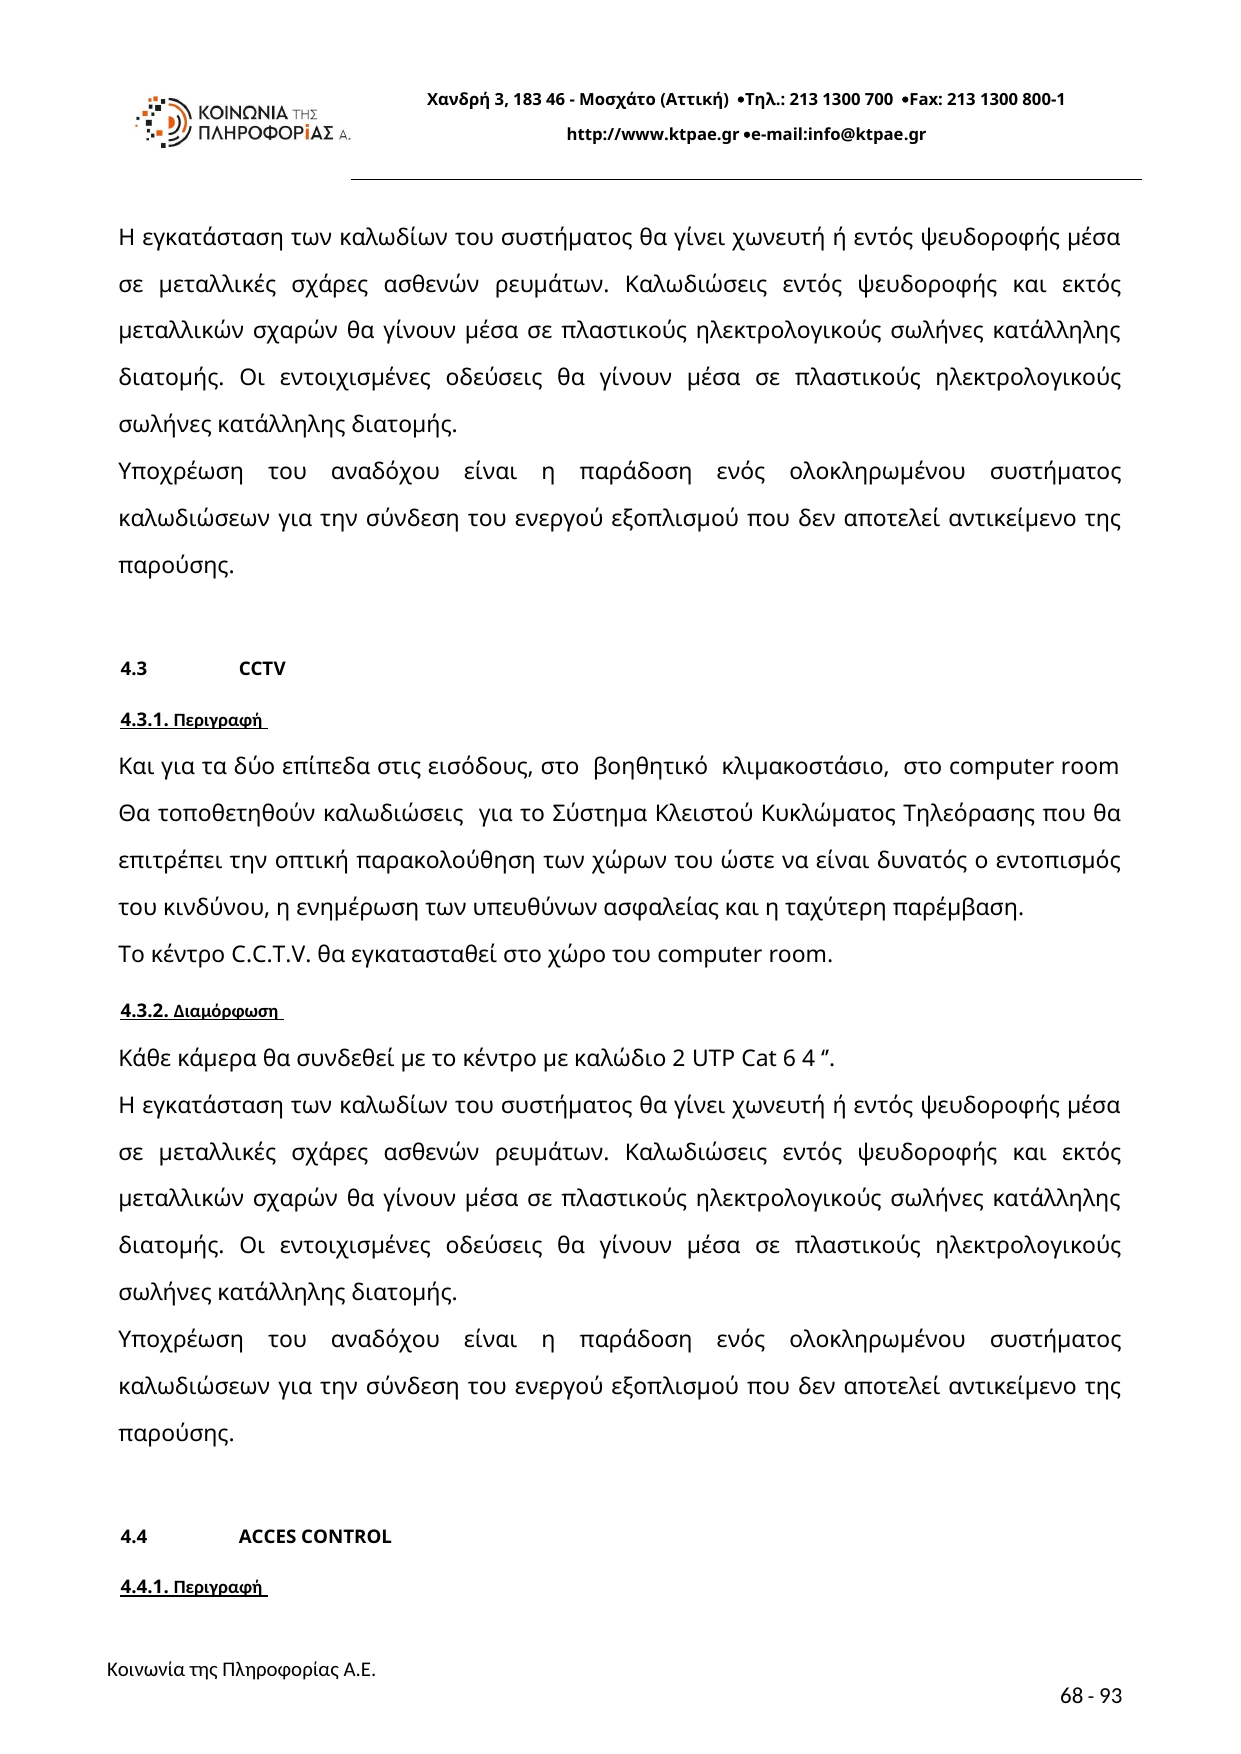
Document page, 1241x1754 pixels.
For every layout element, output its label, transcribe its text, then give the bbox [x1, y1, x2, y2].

subtitle 4.4 ACCES CONTROL [120, 1523, 1122, 1548]
text Το κέντρο C.C.T.V. θα εγκατασταθεί στο χώρο του computer room. [44, 938, 1122, 969]
text Και για τα δύο επίπεδα στις εισόδους, στο βοηθητικό κλιμακοστάσιο, στο computer room Θα τοποθετηθούν καλωδιώσεις για το Σύστημα Κλειστού Κυκλώματος Τηλεόρασης που θα επιτρέπει την οπτική παρακολούθηση των χώρων του ώστε να είναι δυνατός ο εντοπισμός του κινδύνου, η ενημέρωση των υπευθύνων ασφαλείας και η ταχύτερη παρέμβαση. [44, 750, 1122, 922]
subtitle 4.3.2. Διαμόρφωση [120, 997, 1122, 1023]
text Υποχρέωση του αναδόχου είναι η παράδοση ενός ολοκληρωμένου συστήματος καλωδιώσεων για την σύνδεση του ενεργού εξοπλισμού που δεν αποτελεί αντικείμενο της παρούσης. [118, 1323, 1122, 1448]
text Υποχρέωση του αναδόχου είναι η παράδοση ενός ολοκληρωμένου συστήματος καλωδιώσεων για την σύνδεση του ενεργού εξοπλισμού που δεν αποτελεί αντικείμενο της παρούσης. [118, 455, 1122, 580]
picture [129, 87, 351, 155]
subtitle 4.3.1. Περιγραφή [120, 706, 1122, 731]
text Κάθε κάμερα θα συνδεθεί με το κέντρο με καλώδιο 2 UTP Cat 6 4 ‘’. [118, 1042, 1122, 1073]
subtitle 4.3 CCTV [120, 655, 1122, 681]
subtitle 4.4.1. Περιγραφή [120, 1574, 1122, 1599]
